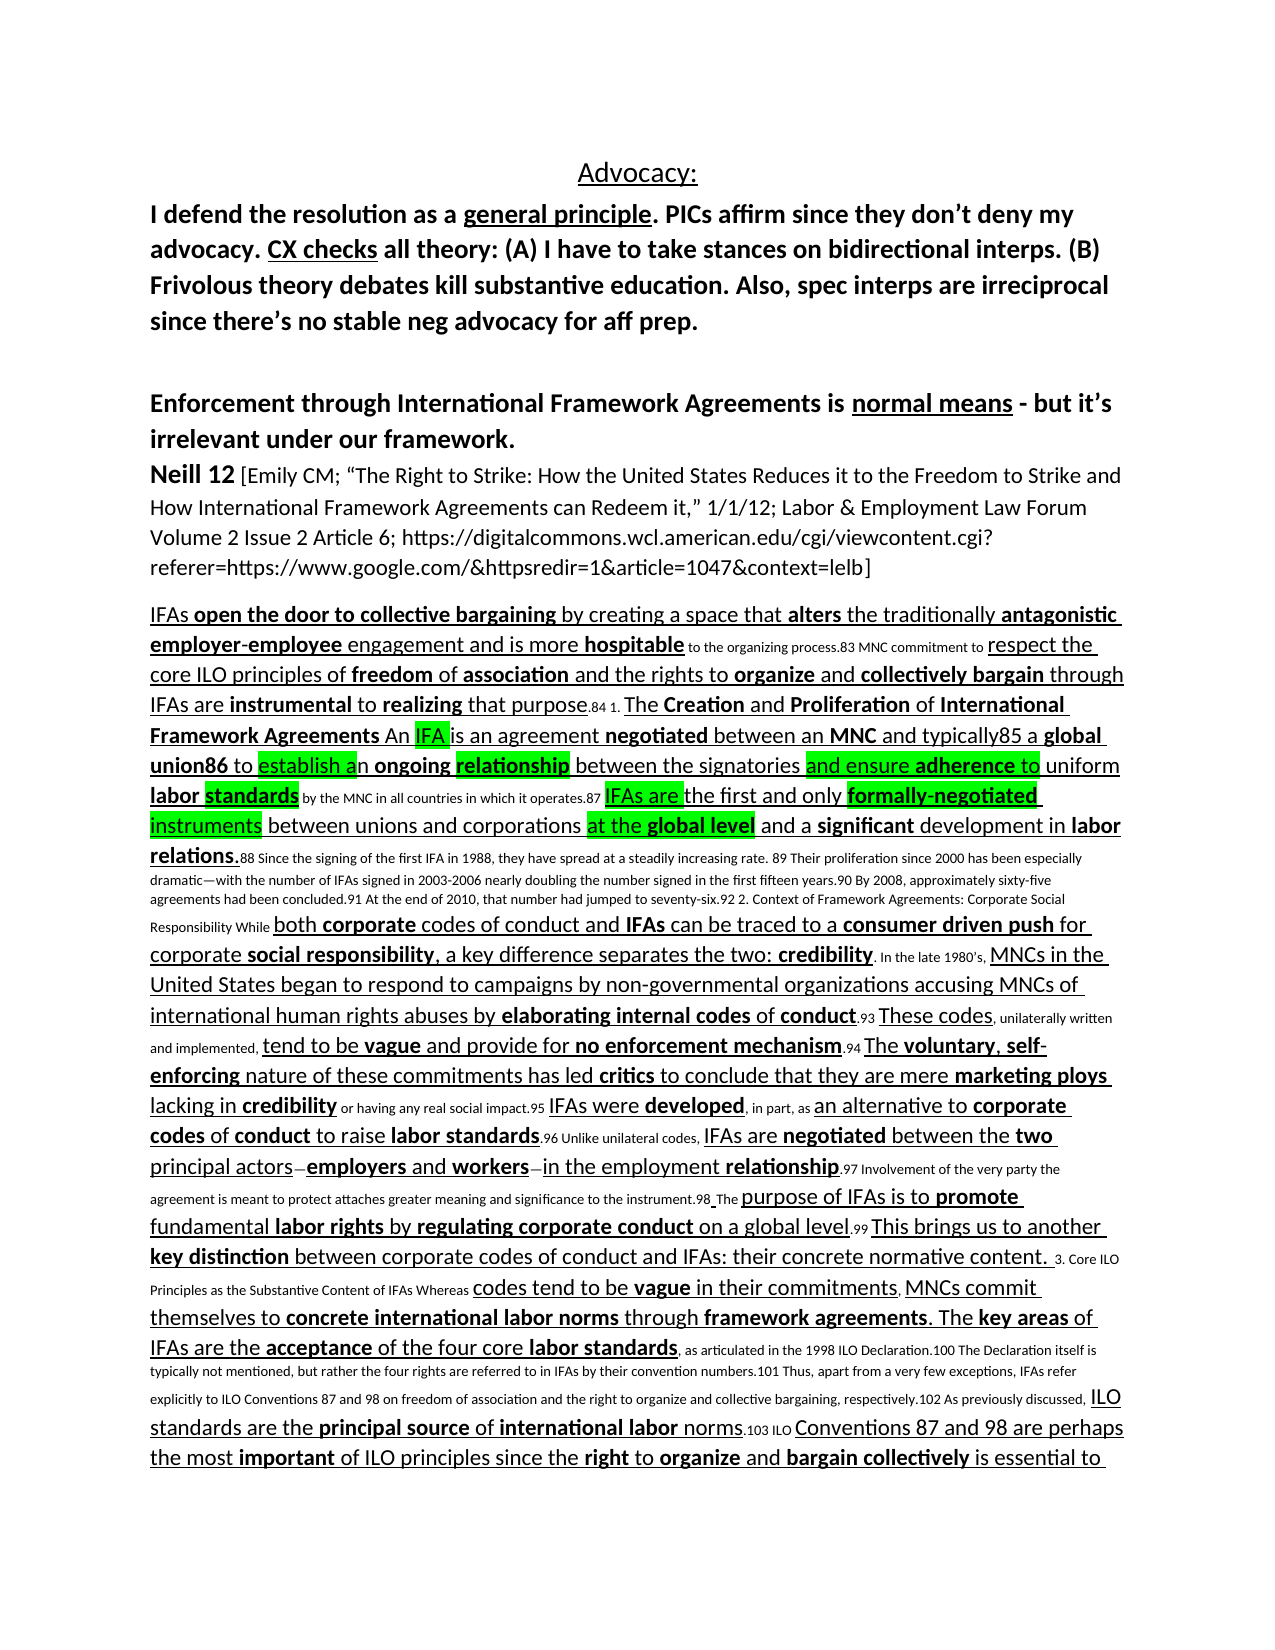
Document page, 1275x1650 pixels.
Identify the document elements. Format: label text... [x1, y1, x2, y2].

subtitle Advocacy: [150, 154, 1125, 190]
subtitle Enforcement through International Framework Agreements is normal means - but it’s irrelevant under our framework. [150, 386, 1125, 455]
text Neill 12 [Emily CM; “The Right to Strike: How the United States Reduces it to the Freedom to Strike and How International Framework Agreements can Redeem it,” 1/1/12; Labor & Employment Law Forum Volume 2 Issue 2 Article 6; https://digitalcommons.wcl.american.edu/cgi/viewcontent.cgi?referer=https://www.google.com/&httpsredir=1&article=1047&context=lelb] [150, 457, 1125, 581]
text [150, 600, 1125, 1471]
subtitle I defend the resolution as a general principle. PICs affirm since they don’t deny my advocacy. CX checks all theory: (A) I have to take stances on bidirectional interps. (B) Frivolous theory debates kill substantive education. Also, spec interps are irreciprocal since there’s no stable neg advocacy for aff prep. [150, 197, 1125, 337]
